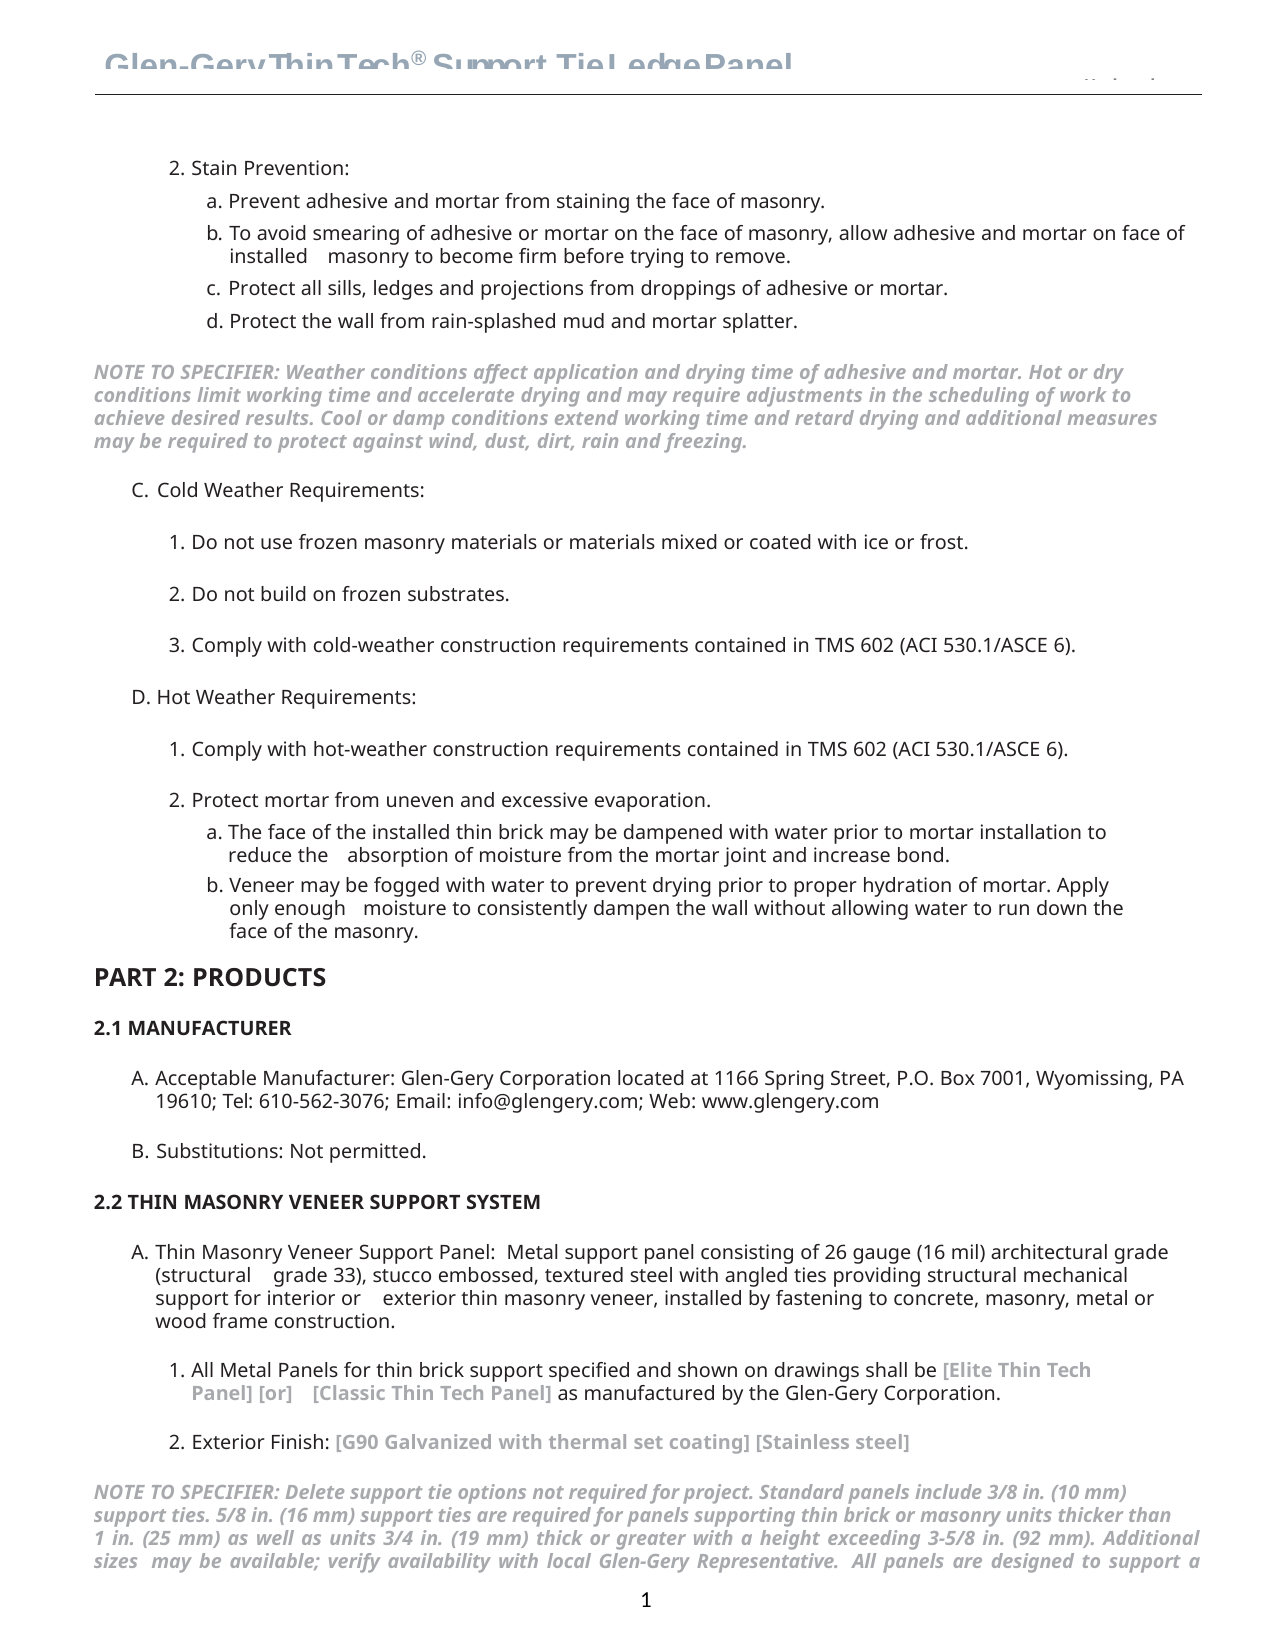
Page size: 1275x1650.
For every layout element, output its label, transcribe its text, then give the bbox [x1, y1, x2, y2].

subtitle NOTE TO SPECIFIER: Weather conditions affect application and drying time of adhesive and mortar. Hot or dry conditions limit working time and accelerate drying and may require adjustments in the scheduling of work to achieve desired results. Cool or damp conditions extend working time and retard drying and additional measures may be required to protect against wind, dust, dirt, rain and freezing. [94, 361, 1172, 453]
subtitle NOTE TO SPECIFIER: Delete support tie options not required for project. Standard panels include 3/8 in. (10 mm) support ties. 5/8 in. (16 mm) support ties are required for panels supporting thin brick or masonry units thicker than [94, 1481, 1172, 1527]
list The face of the installed thin brick may be dampened with water prior to mortar installation to reduce the absorption of moisture from the mortar joint and increase bond. [206, 821, 1126, 867]
list Protect the wall from rain-splashed mud and mortar splatter. [206, 308, 1212, 335]
list Veneer may be fogged with water to prevent drying prior to proper hydration of mortar. Apply only enough moisture to consistently dampen the wall without allowing water to run down the face of the masonry. [206, 874, 1137, 943]
list Substitutions: Not permitted. [131, 1137, 1212, 1164]
subtitle MANUFACTURER [94, 1014, 1212, 1041]
list Comply with cold-weather construction requirements contained in TMS 602 (ACI 530.1/ASCE 6). [169, 631, 1212, 658]
subtitle THIN MASONRY VENEER SUPPORT SYSTEM [94, 1188, 1212, 1215]
list Do not use frozen masonry materials or materials mixed or coated with ice or frost. [169, 528, 1212, 555]
list All Metal Panels for thin brick support specified and shown on drawings shall be [Elite Thin Tech Panel] [or] [Classic Thin Tech Panel] as manufactured by the Glen-Gery Corporation. [169, 1359, 1137, 1404]
list Thin Masonry Veneer Support Panel: Metal support panel consisting of 26 gauge (16 mil) architectural grade (structural grade 33), stucco embossed, textured steel with angled ties providing structural mechanical support for interior or exterior thin masonry veneer, installed by fastening to concrete, masonry, metal or wood frame construction. [131, 1241, 1187, 1333]
list Stain Prevention: [169, 154, 1212, 181]
list Prevent adhesive and mortar from staining the face of masonry. [206, 188, 1212, 215]
list To avoid smearing of adhesive or mortar on the face of masonry, allow adhesive and mortar on face of installed masonry to become firm before trying to remove. [206, 222, 1187, 268]
subtitle PART 2: PRODUCTS [94, 959, 1212, 993]
list Acceptable Manufacturer: Glen-Gery Corporation located at 1166 Spring Street, P.O. Box 7001, Wyomissing, PA 19610; Tel: 610-562-3076; Email: info@glengery.com; Web: www.glengery.com [131, 1067, 1187, 1113]
list Exterior Finish: [G90 Galvanized with thermal set coating] [Stainless steel] [169, 1428, 1212, 1455]
list Protect all sills, ledges and projections from droppings of adhesive or mortar. [206, 274, 1212, 301]
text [94, 1527, 1200, 1573]
list Cold Weather Requirements: [131, 476, 1212, 503]
list Hot Weather Requirements: [131, 683, 1212, 710]
list Do not build on frozen substrates. [169, 580, 1212, 607]
list Comply with hot-weather construction requirements contained in TMS 602 (ACI 530.1/ASCE 6). [169, 735, 1212, 762]
list Protect mortar from uneven and excessive evaporation. [169, 786, 1212, 813]
